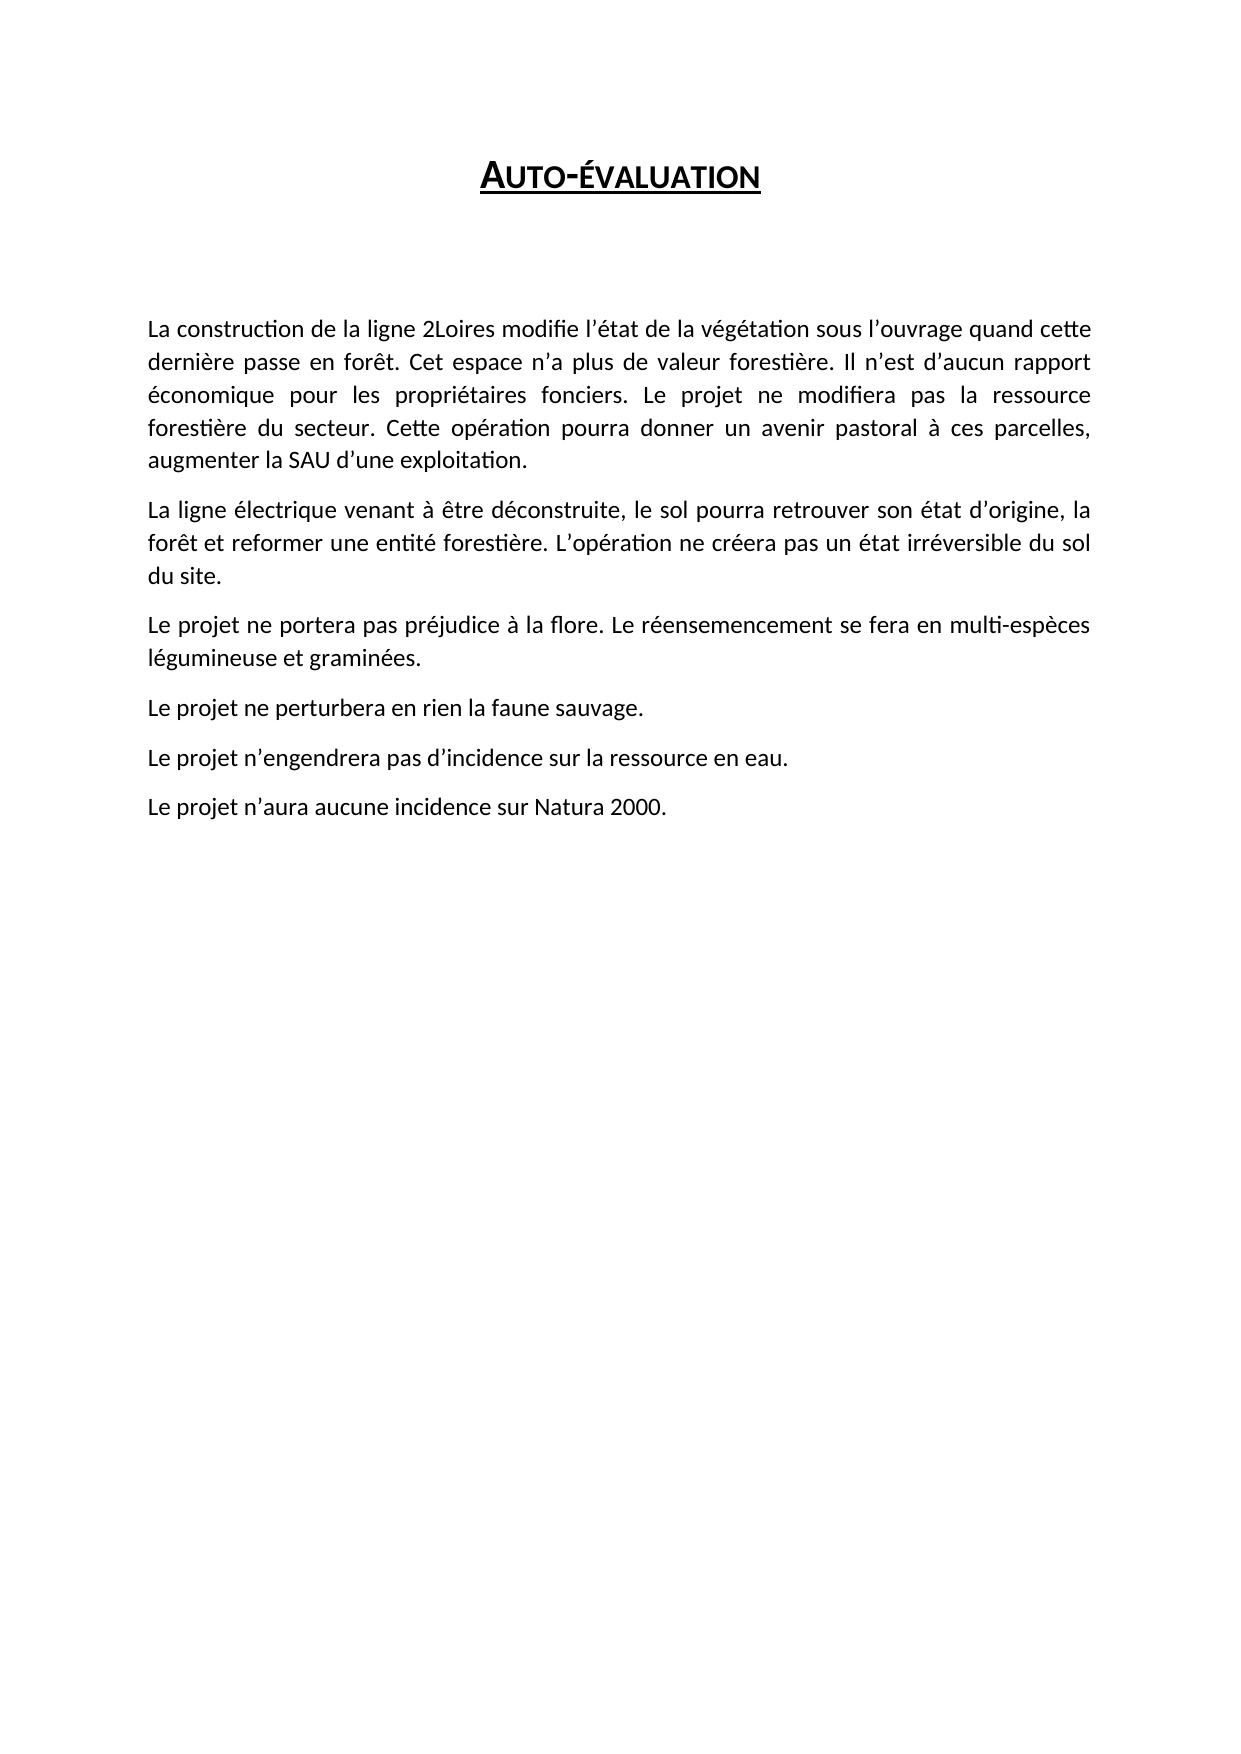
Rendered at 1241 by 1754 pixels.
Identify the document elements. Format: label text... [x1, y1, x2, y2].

text La ligne électrique venant à être déconstruite, le sol pourra retrouver son état d’origine, la forêt et reformer une entité forestière. L’opération ne créera pas un état irréversible du sol du site. [148, 494, 1093, 591]
text Le projet n’aura aucune incidence sur Natura 2000. [148, 791, 1093, 822]
text Le projet ne portera pas préjudice à la flore. Le réensemencement se fera en multi-espèces légumineuse et graminées. [148, 609, 1093, 673]
text Le projet n’engendrera pas d’incidence sur la ressource en eau. [148, 742, 1093, 772]
text Auto-évaluation [148, 148, 1093, 198]
text La construction de la ligne 2Loires modifie l’état de la végétation sous l’ouvrage quand cette dernière passe en forêt. Cet espace n’a plus de valeur forestière. Il n’est d’aucun rapport économique pour les propriétaires fonciers. Le projet ne modifiera pas la ressource forestière du secteur. Cette opération pourra donner un avenir pastoral à ces parcelles, augmenter la SAU d’une exploitation. [148, 313, 1093, 475]
text Le projet ne perturbera en rien la faune sauvage. [148, 692, 1093, 723]
